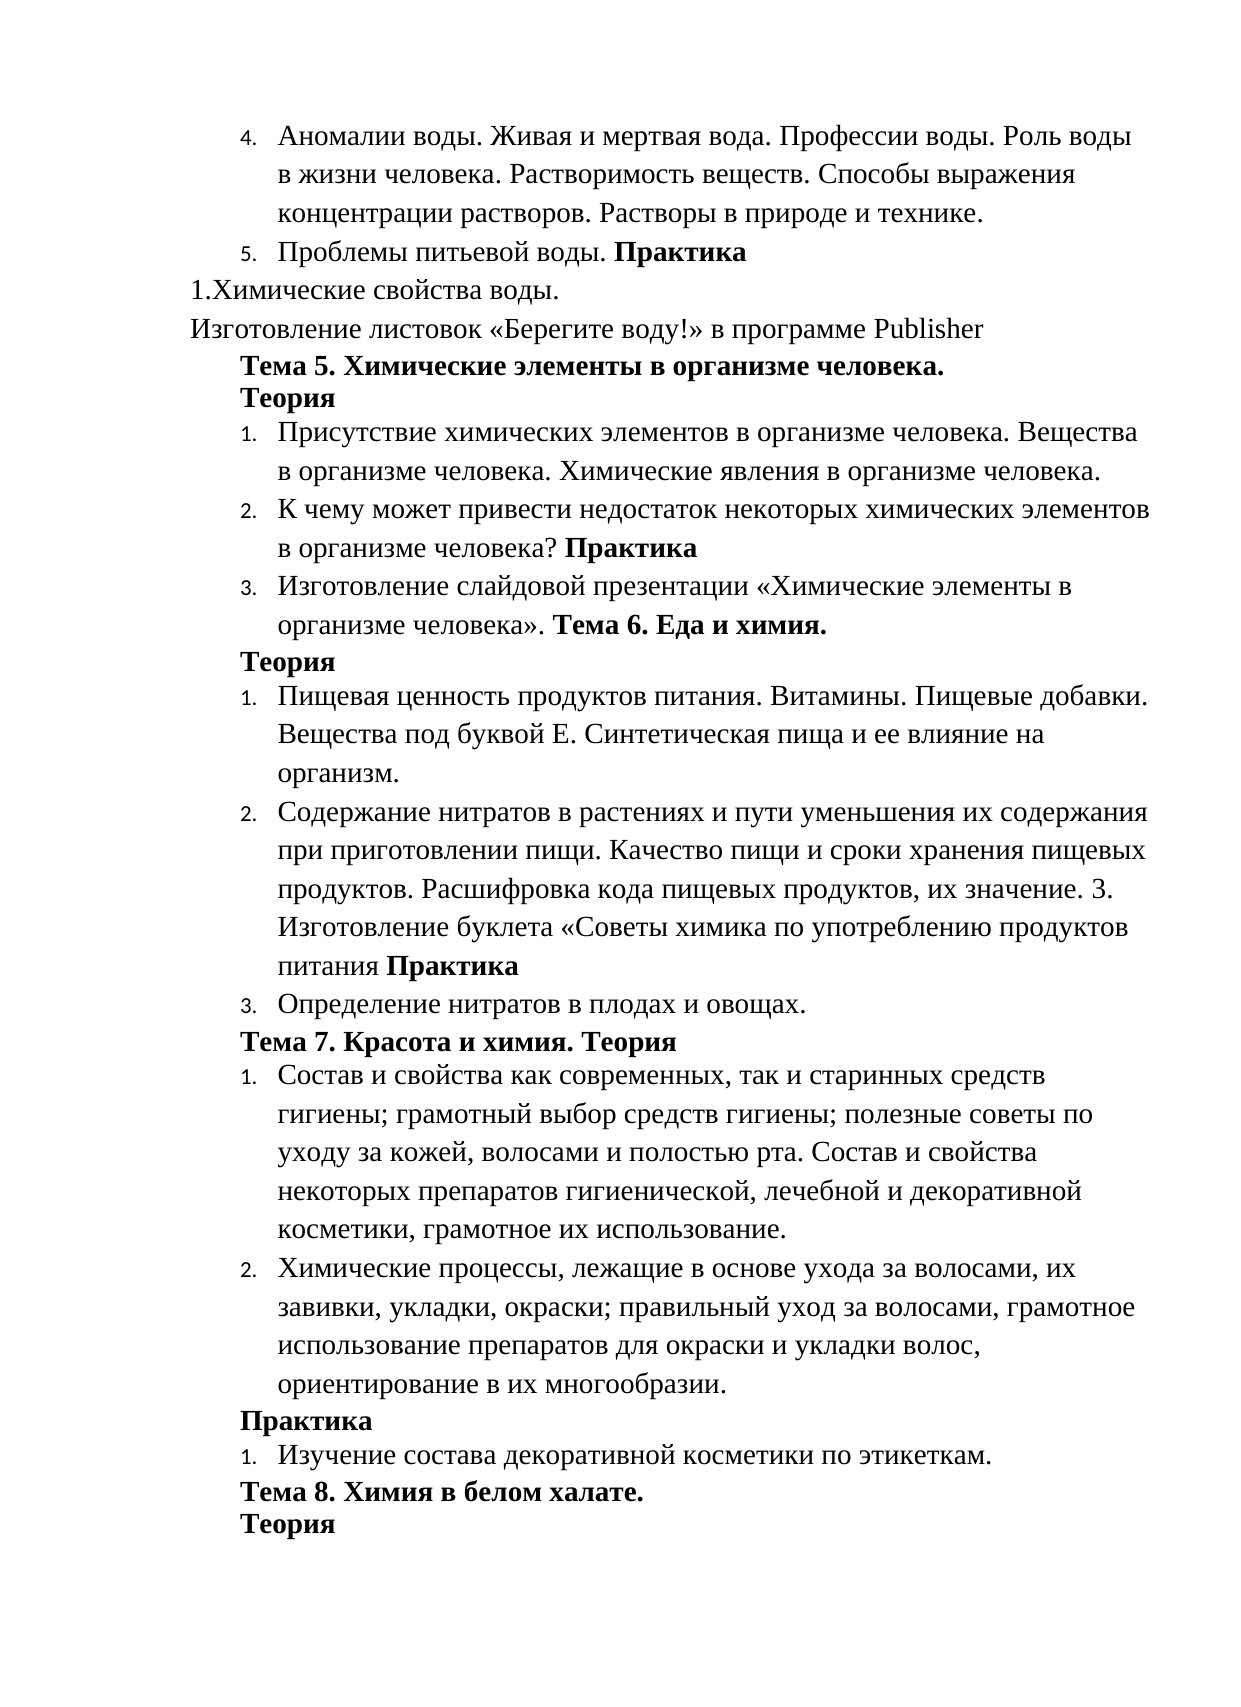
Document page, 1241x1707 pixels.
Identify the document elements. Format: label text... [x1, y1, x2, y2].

text Тема 7. Красота и химия. Теория [177, 1025, 1152, 1057]
text Практика [177, 1404, 1152, 1437]
list Содержание нитратов в растениях и пути уменьшения их содержания при приготовлении пищи. Качество пищи и сроки хранения пищевых продуктов. Расшифровка кода пищевых продуктов, их значение. 3. Изготовление буклета «Советы химика по употреблению продуктов питания Практика [240, 794, 1152, 981]
list Изучение состава декоративной косметики по этикеткам. [240, 1437, 1152, 1470]
list Проблемы питьевой воды. Практика [240, 234, 1152, 267]
list Определение нитратов в плодах и овощах. [240, 986, 1152, 1020]
text 1.Химические свойства воды. [190, 272, 1152, 306]
list К чему может привести недостаток некоторых химических элементов в организме человека? Практика [240, 491, 1152, 563]
text Тема 5. Химические элементы в организме человека. [177, 349, 1152, 382]
text Теория [177, 382, 1152, 414]
text Теория [177, 646, 1152, 678]
list Химические процессы, лежащие в основе ухода за волосами, их завивки, укладки, окраски; правильный уход за волосами, грамотное использование препаратов для окраски и укладки волос, ориентирование в их многообразии. [240, 1250, 1152, 1399]
list Аномалии воды. Живая и мертвая вода. Профессии воды. Роль воды в жизни человека. Растворимость веществ. Способы выражения концентрации растворов. Растворы в природе и технике. [240, 118, 1152, 229]
list Состав и свойства как современных, так и старинных средств гигиены; грамотный выбор средств гигиены; полезные советы по уходу за кожей, волосами и полостью рта. Состав и свойства некоторых препаратов гигиенической, лечебной и декоративной косметики, грамотное их использование. [240, 1057, 1152, 1245]
text Изготовление листовок «Берегите воду!» в программе Publisher [190, 311, 1152, 344]
text Теория [177, 1508, 1152, 1540]
text Тема 8. Химия в белом халате. [177, 1475, 1152, 1508]
list Присутствие химических элементов в организме человека. Вещества в организме человека. Химические явления в организме человека. [240, 414, 1152, 486]
list Изготовление слайдовой презентации «Химические элементы в организме человека». Тема 6. Еда и химия. [240, 568, 1152, 641]
list Пищевая ценность продуктов питания. Витамины. Пищевые добавки. Вещества под буквой Е. Синтетическая пища и ее влияние на организм. [240, 678, 1152, 789]
